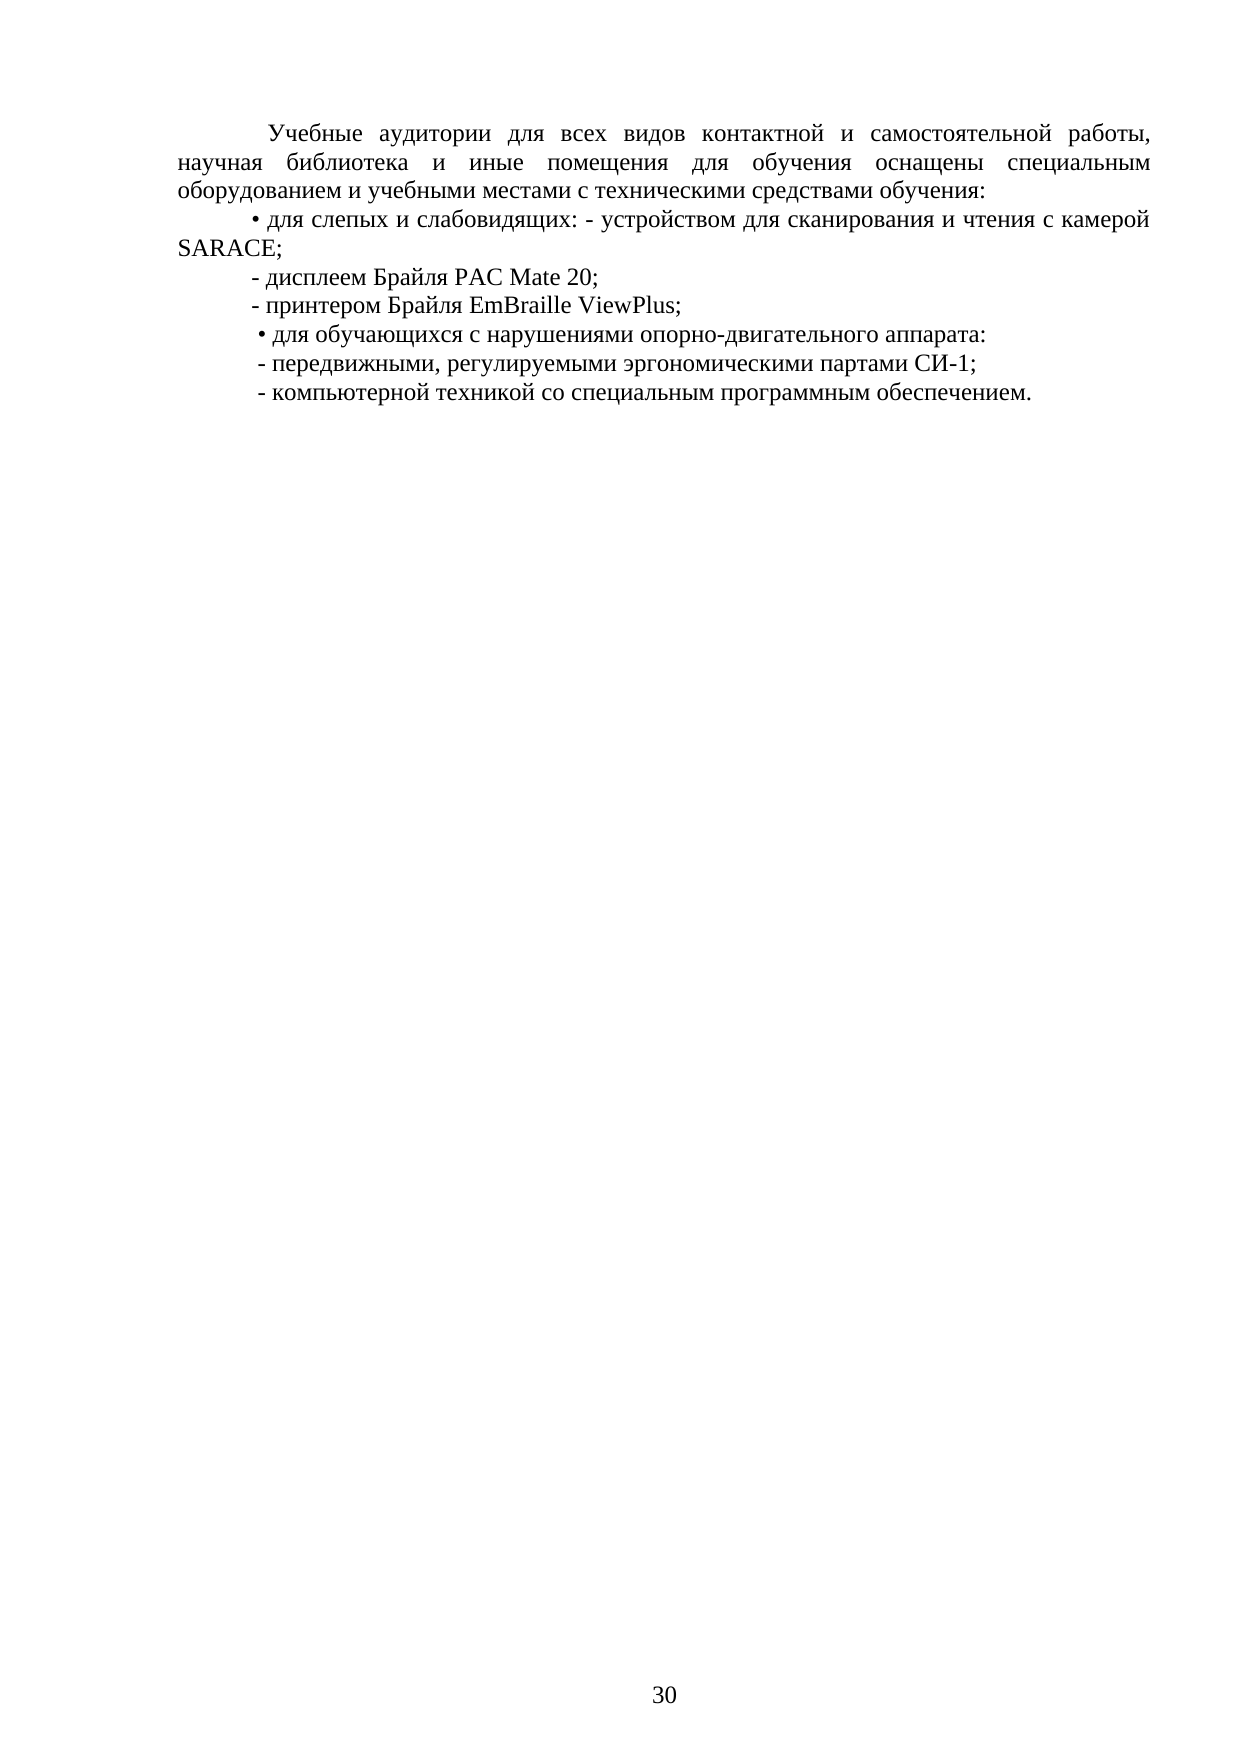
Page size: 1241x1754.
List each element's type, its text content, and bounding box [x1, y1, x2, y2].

text - компьютерной техникой со специальным программным обеспечением. [177, 377, 1152, 406]
text - передвижными, регулируемыми эргономическими партами СИ-1; [177, 348, 1152, 377]
text Учебные аудитории для всех видов контактной и самостоятельной работы, научная библиотека и иные помещения для обучения оснащены специальным оборудованием и учебными местами с техническими средствами обучения: [177, 118, 1152, 204]
text • для обучающихся с нарушениями опорно-двигательного аппарата: [177, 319, 1152, 348]
text • для слепых и слабовидящих: - устройством для сканирования и чтения с камерой SARACE; [177, 204, 1152, 262]
text - принтером Брайля EmBraille ViewPlus; [177, 291, 1152, 319]
text - дисплеем Брайля PAC Mate 20; [177, 262, 1152, 291]
